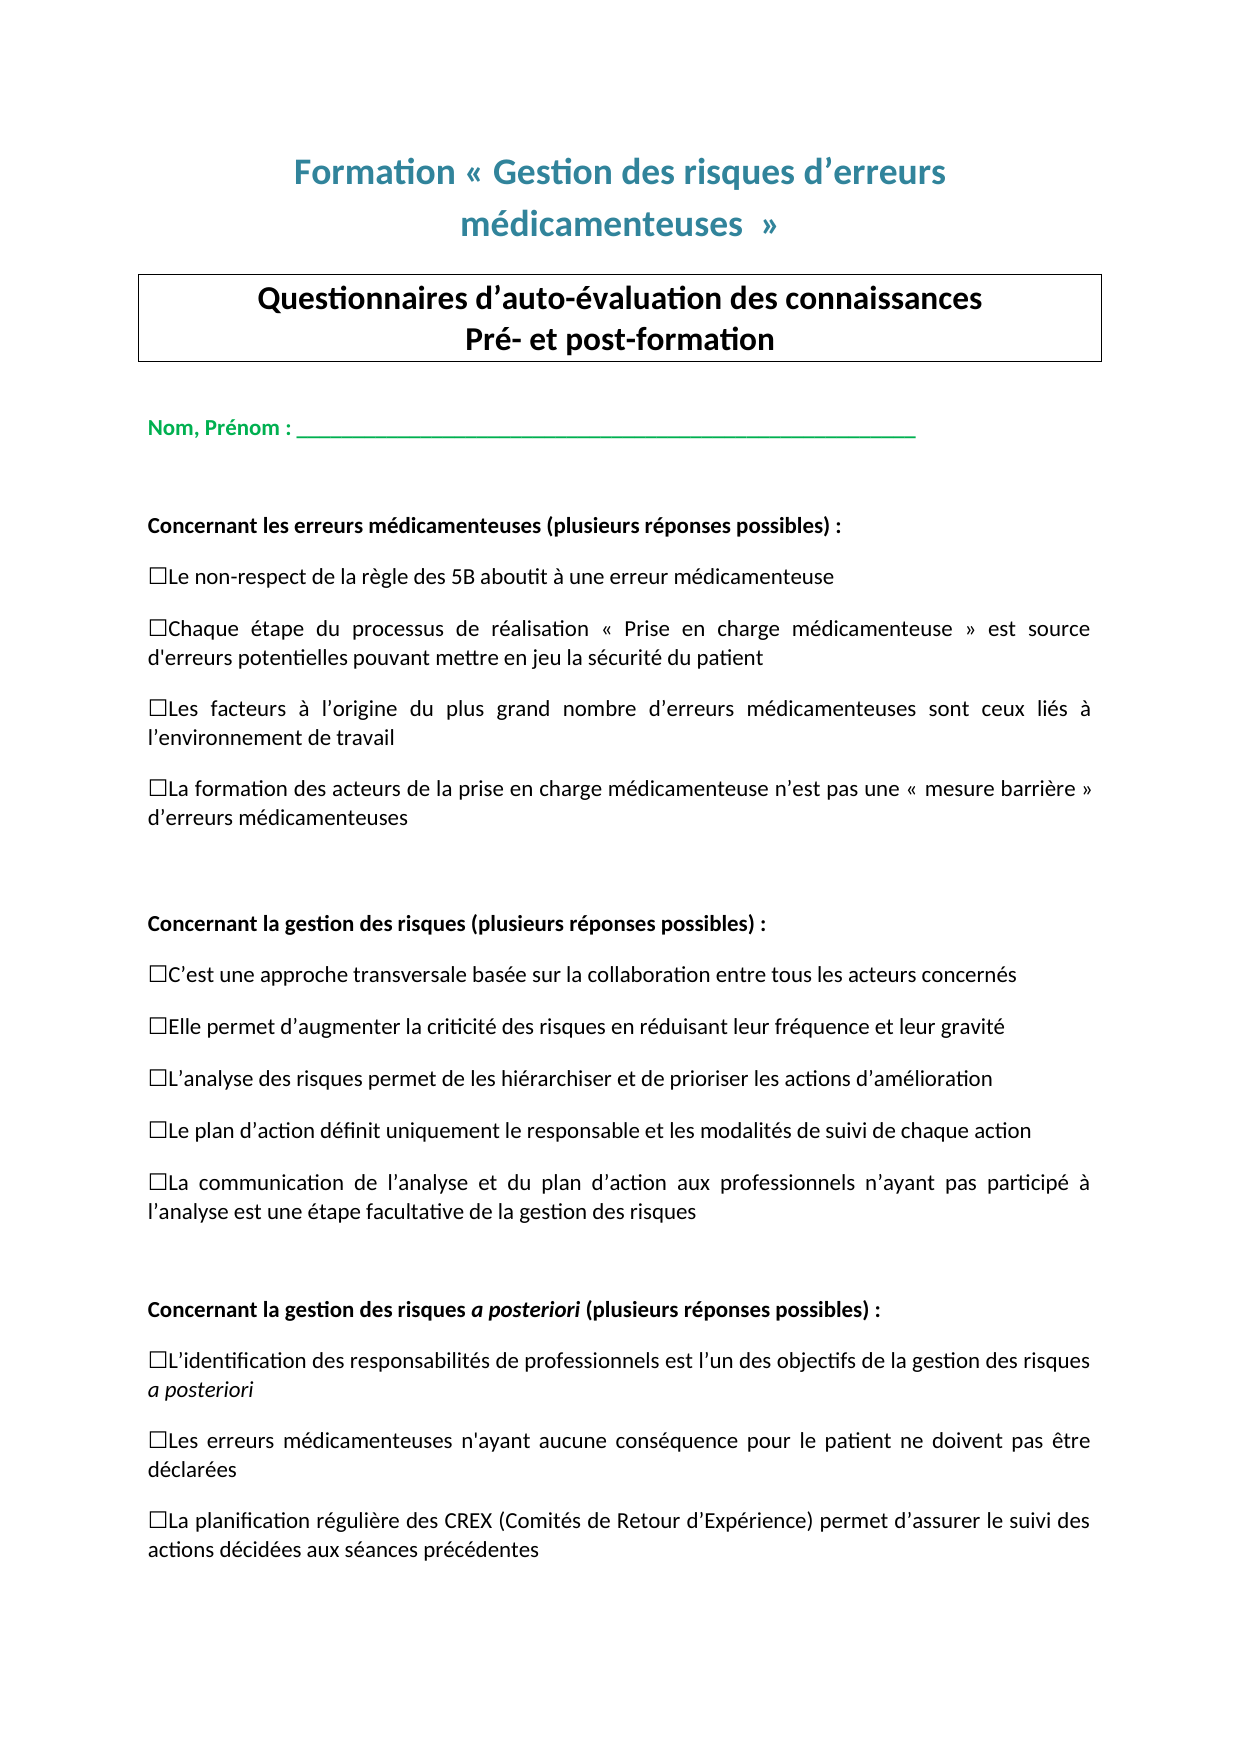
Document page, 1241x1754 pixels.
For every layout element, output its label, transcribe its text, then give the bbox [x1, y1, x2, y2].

text Nom, Prénom : [148, 413, 1093, 441]
text La communication de l’analyse et du plan d’action aux professionnels n’ayant pas participé à l’analyse est une étape facultative de la gestion des risques [148, 1166, 1093, 1225]
text Formation « Gestion des risques d’erreurs médicamenteuses » [148, 148, 1093, 246]
text La planification régulière des CREX (Comités de Retour d’Expérience) permet d’assurer le suivi des actions décidées aux séances précédentes [148, 1504, 1093, 1563]
text Concernant la gestion des risques a posteriori (plusieurs réponses possibles) : [148, 1295, 1093, 1323]
text Les erreurs médicamenteuses n'ayant aucune conséquence pour le patient ne doivent pas être déclarées [148, 1424, 1093, 1483]
text Chaque étape du processus de réalisation « Prise en charge médicamenteuse » est source d'erreurs potentielles pouvant mettre en jeu la sécurité du patient [148, 612, 1093, 671]
text C’est une approche transversale basée sur la collaboration entre tous les acteurs concernés [148, 958, 1093, 989]
text Les facteurs à l’origine du plus grand nombre d’erreurs médicamenteuses sont ceux liés à l’environnement de travail [148, 692, 1093, 751]
text La formation des acteurs de la prise en charge médicamenteuse n’est pas une « mesure barrière » d’erreurs médicamenteuses [148, 772, 1093, 832]
text Elle permet d’augmenter la criticité des risques en réduisant leur fréquence et leur gravité [148, 1010, 1093, 1041]
text Concernant les erreurs médicamenteuses (plusieurs réponses possibles) : [148, 511, 1093, 539]
text Questionnaires d’auto-évaluation des connaissances Pré- et post-formation [139, 275, 1101, 361]
text L’identification des responsabilités de professionnels est l’un des objectifs de la gestion des risques a posteriori [148, 1344, 1093, 1403]
text Concernant la gestion des risques (plusieurs réponses possibles) : [148, 909, 1093, 937]
text Le plan d’action définit uniquement le responsable et les modalités de suivi de chaque action [148, 1114, 1093, 1145]
text L’analyse des risques permet de les hiérarchiser et de prioriser les actions d’amélioration [148, 1062, 1093, 1093]
text Le non-respect de la règle des 5B aboutit à une erreur médicamenteuse [148, 560, 1093, 591]
